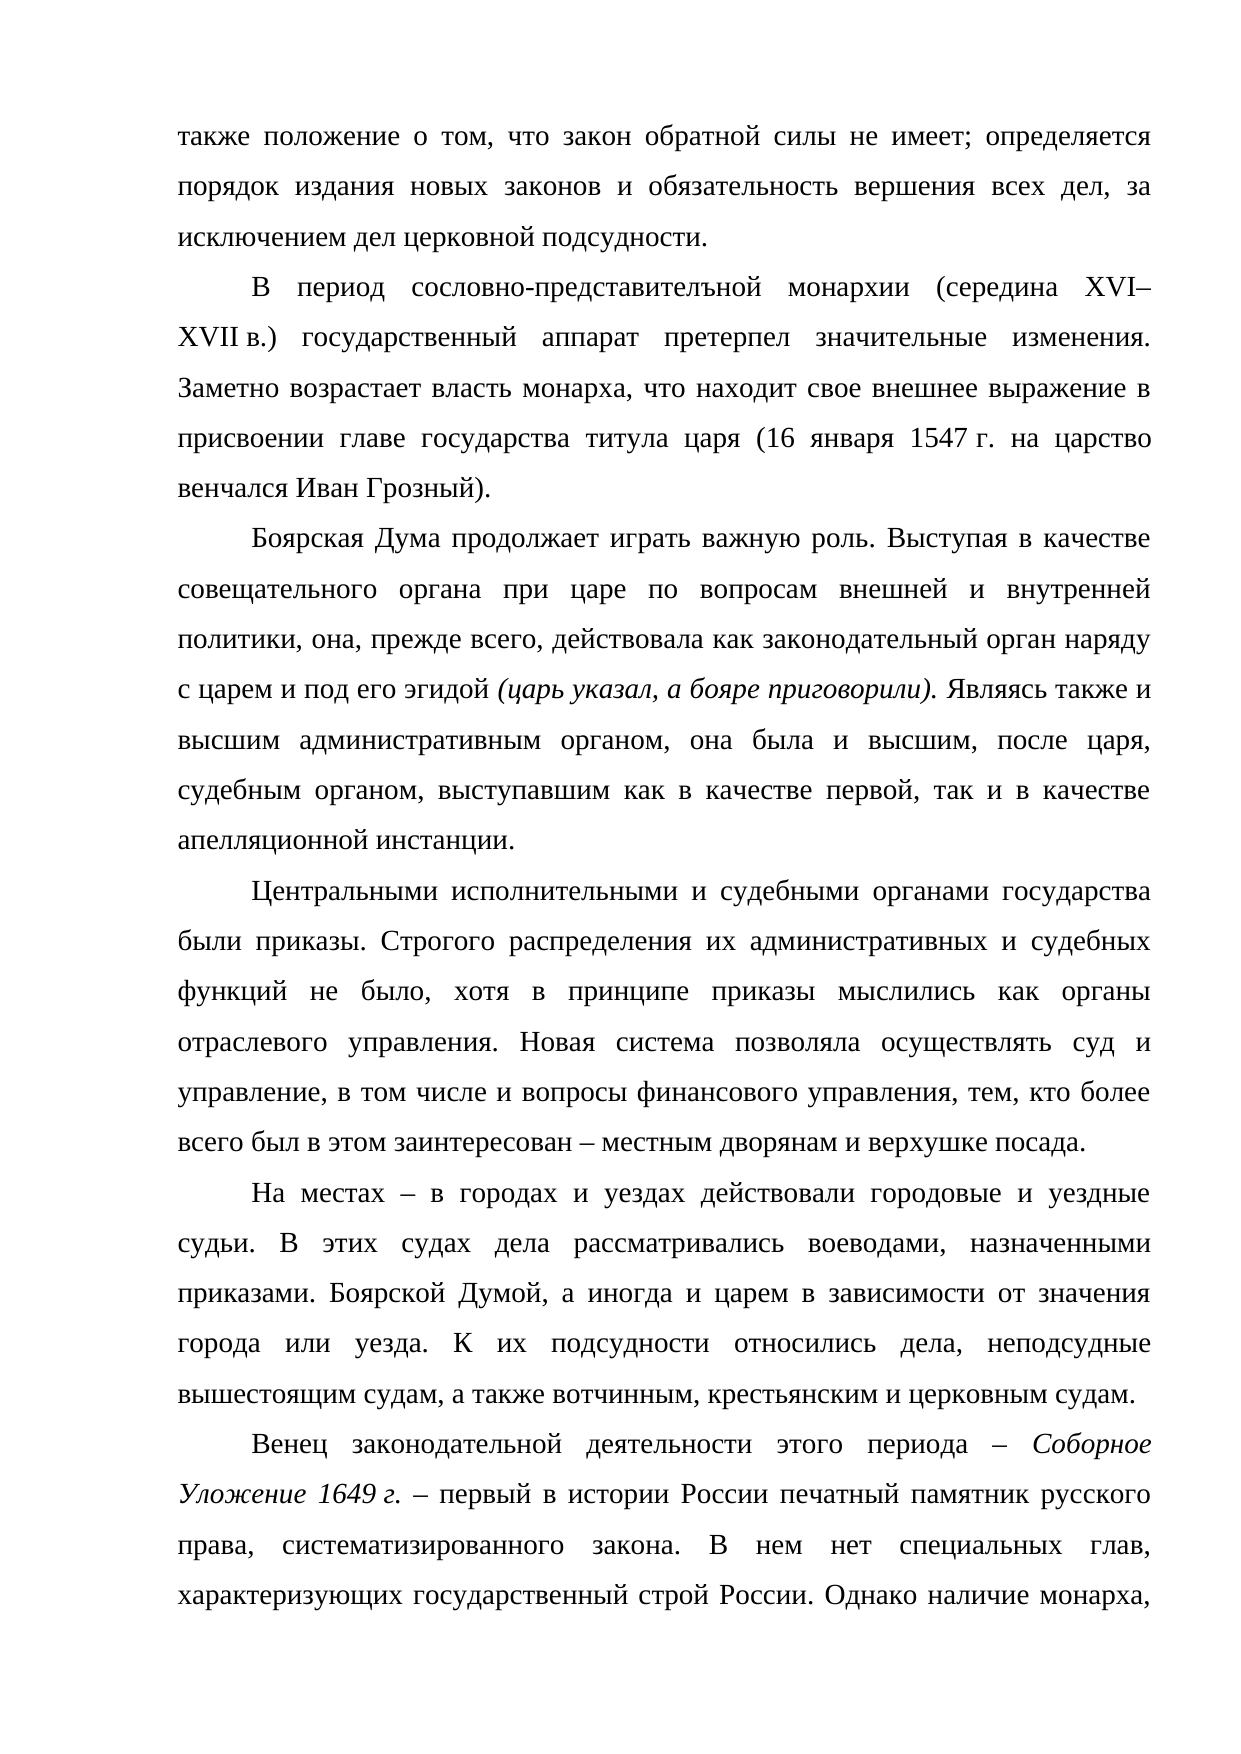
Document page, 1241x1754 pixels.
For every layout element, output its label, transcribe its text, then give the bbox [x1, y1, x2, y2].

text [177, 1426, 1152, 1611]
text Центральными исполнительными и судебными органами государства были приказы. Строгого распределения их административных и судебных функций не было, хотя в принципе приказы мыслились как органы отраслевого управления. Новая система позволяла осуществлять суд и управление, в том числе и вопросы финансового управления, тем, кто более всего был в этом заинтересован – местным дворянам и верхушке посада. [177, 873, 1152, 1158]
text Боярская Дума продолжает играть важную роль. Выступая в качестве совещательного органа при царе по вопросам внешней и внутренней политики, она, прежде всего, действовала как законодательный орган наряду с царем и под его эгидой (царь указал, а бояре приговорили). Являясь также и высшим административным органом, она была и высшим, после царя, судебным органом, выступавшим как в качестве первой, так и в качестве апелляционной инстанции. [177, 521, 1152, 856]
text В период сословно-представителъной монархии (середина XVI–XVII в.) государственный аппарат претерпел значительные изменения. Заметно возрастает власть монарха, что находит свое внешнее выражение в присвоении главе государства титула царя (16 января 1547 г. на царство венчался Иван Грозный). [177, 269, 1152, 504]
text На местах – в городах и уездах действовали городовые и уездные судьи. В этих судах дела рассматривались воеводами, назначенными приказами. Боярской Думой, а иногда и царем в зависимости от значения города или уезда. К их подсудности относились дела, неподсудные вышестоящим судам, а также вотчинным, крестьянским и церковным судам. [177, 1175, 1152, 1409]
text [177, 118, 1152, 252]
